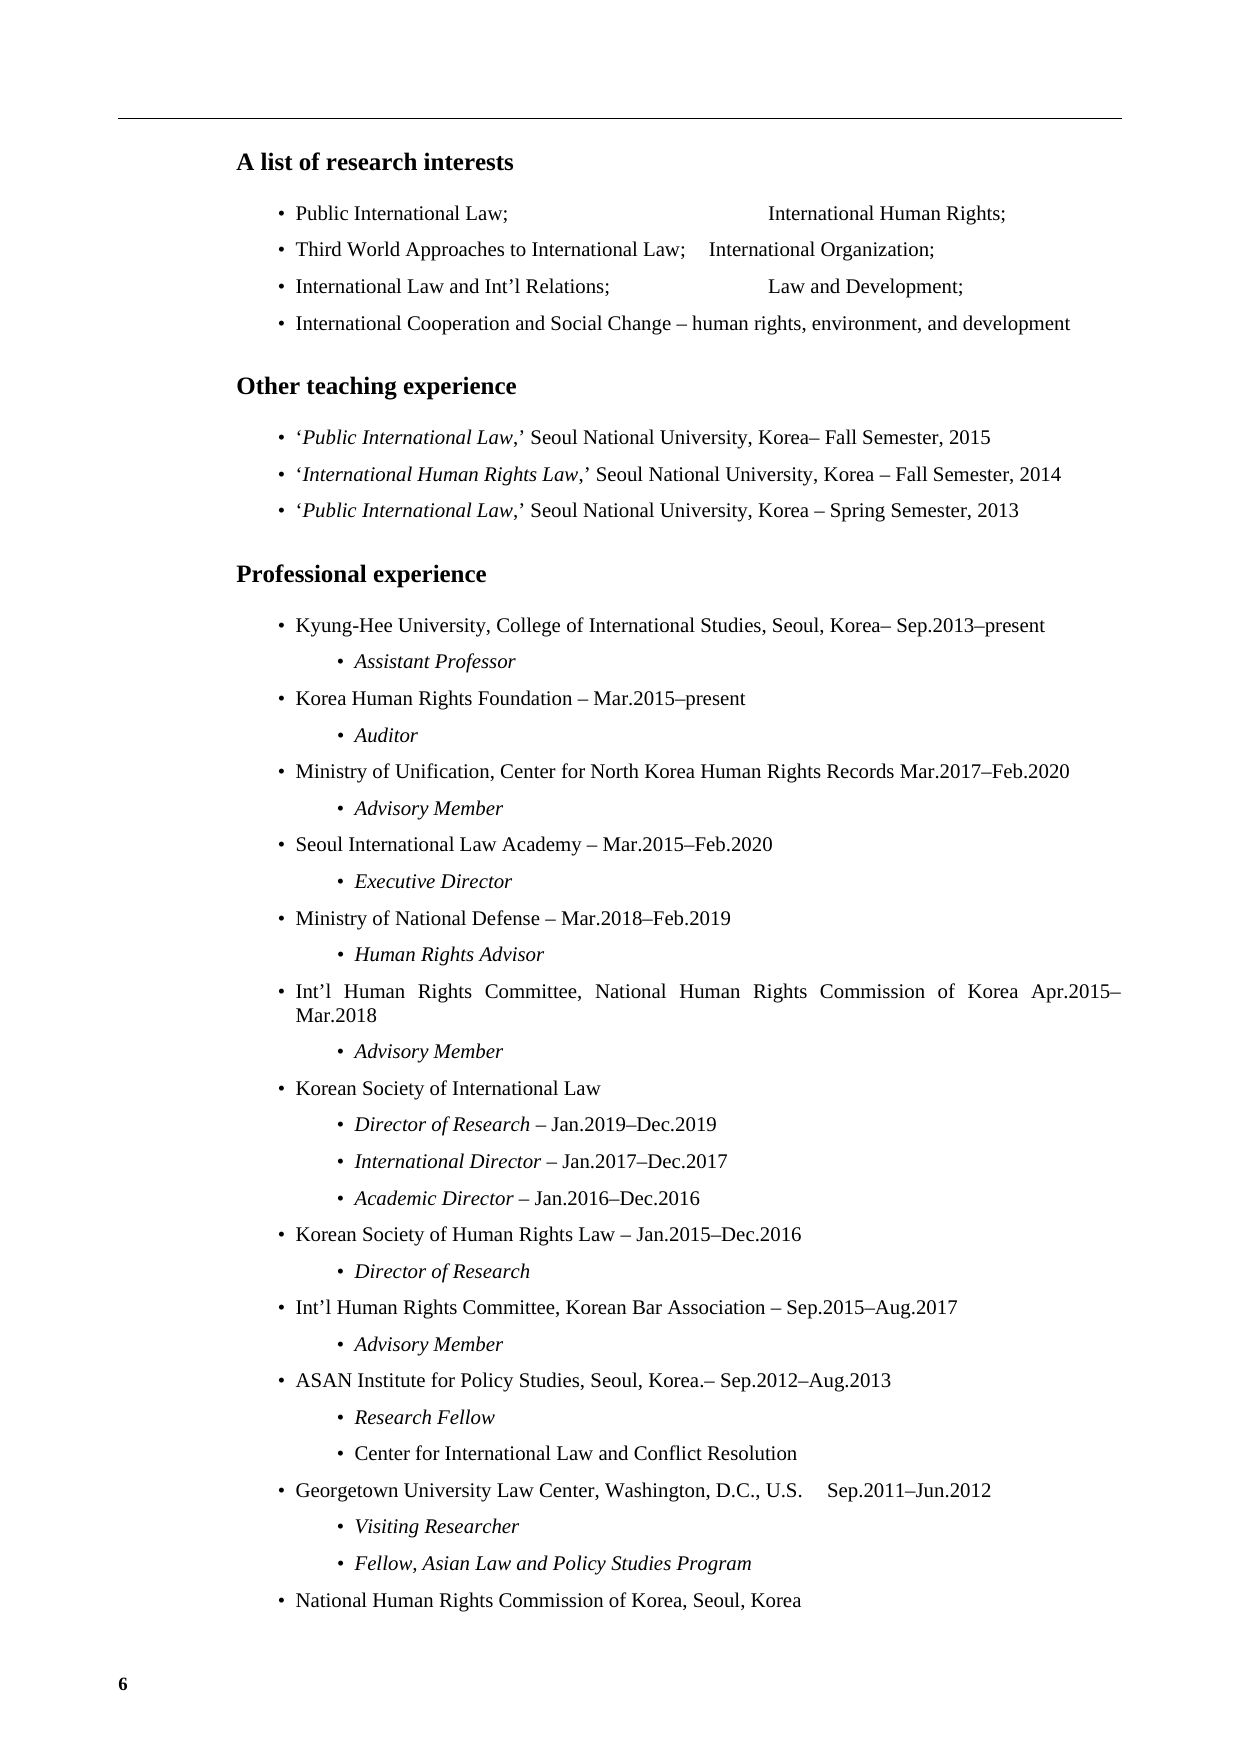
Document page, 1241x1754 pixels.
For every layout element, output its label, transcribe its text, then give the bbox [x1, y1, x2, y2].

text Other teaching experience [118, 372, 1004, 400]
text ‘International Human Rights Law,’ Seoul National University, Korea – Fall Semester, 2014 [278, 462, 1122, 486]
text ‘Public International Law,’ Seoul National University, Korea– Fall Semester, 2015 [278, 425, 1122, 449]
text International Law and Int’l Relations; Law and Development; [278, 274, 1122, 298]
text Georgetown University Law Center, Washington, D.C., U.S. Sep.2011–Jun.2012 [278, 1478, 1122, 1502]
text Assistant Professor [337, 649, 1122, 673]
text Director of Research [337, 1258, 1122, 1283]
text Third World Approaches to International Law; International Organization; [278, 237, 1122, 261]
text Executive Director [337, 869, 1122, 893]
text Advisory Member [337, 1332, 1122, 1356]
text Academic Director – Jan.2016–Dec.2016 [337, 1185, 1122, 1209]
text ‘Public International Law,’ Seoul National University, Korea – Spring Semester, 2013 [278, 498, 1122, 522]
text Advisory Member [337, 1039, 1122, 1063]
text International Director – Jan.2017–Dec.2017 [337, 1149, 1122, 1173]
text Korean Society of Human Rights Law – Jan.2015–Dec.2016 [278, 1222, 1122, 1246]
text Int’l Human Rights Committee, Korean Bar Association – Sep.2015–Aug.2017 [278, 1295, 1122, 1319]
text Professional experience [118, 560, 1004, 588]
text Korea Human Rights Foundation – Mar.2015–present [278, 686, 1122, 710]
text International Cooperation and Social Change – human rights, environment, and development [278, 310, 1122, 334]
text Human Rights Advisor [337, 942, 1122, 966]
text Seoul International Law Academy – Mar.2015–Feb.2020 [278, 832, 1122, 856]
text Ministry of Unification, Center for North Korea Human Rights Records Mar.2017–Feb.2020 [278, 759, 1122, 783]
text Fellow, Asian Law and Policy Studies Program [337, 1551, 1122, 1575]
text National Human Rights Commission of Korea, Seoul, Korea [278, 1588, 1122, 1612]
text Center for International Law and Conflict Resolution [337, 1441, 1122, 1465]
text Int’l Human Rights Committee, National Human Rights Commission of Korea Apr.2015–Mar.2018 [278, 978, 1122, 1027]
text Korean Society of International Law [278, 1076, 1122, 1100]
text Visiting Researcher [337, 1514, 1122, 1538]
text Kyung-Hee University, College of International Studies, Seoul, Korea– Sep.2013–present [278, 613, 1122, 637]
text Director of Research – Jan.2019–Dec.2019 [337, 1112, 1122, 1136]
text Auditor [337, 723, 1122, 747]
text A list of research interests [118, 148, 1004, 176]
text Research Fellow [337, 1405, 1122, 1429]
text ASAN Institute for Policy Studies, Seoul, Korea.– Sep.2012–Aug.2013 [278, 1368, 1122, 1392]
text Public International Law; International Human Rights; [278, 201, 1122, 225]
text Advisory Member [337, 796, 1122, 820]
text Ministry of National Defense – Mar.2018–Feb.2019 [278, 905, 1122, 929]
